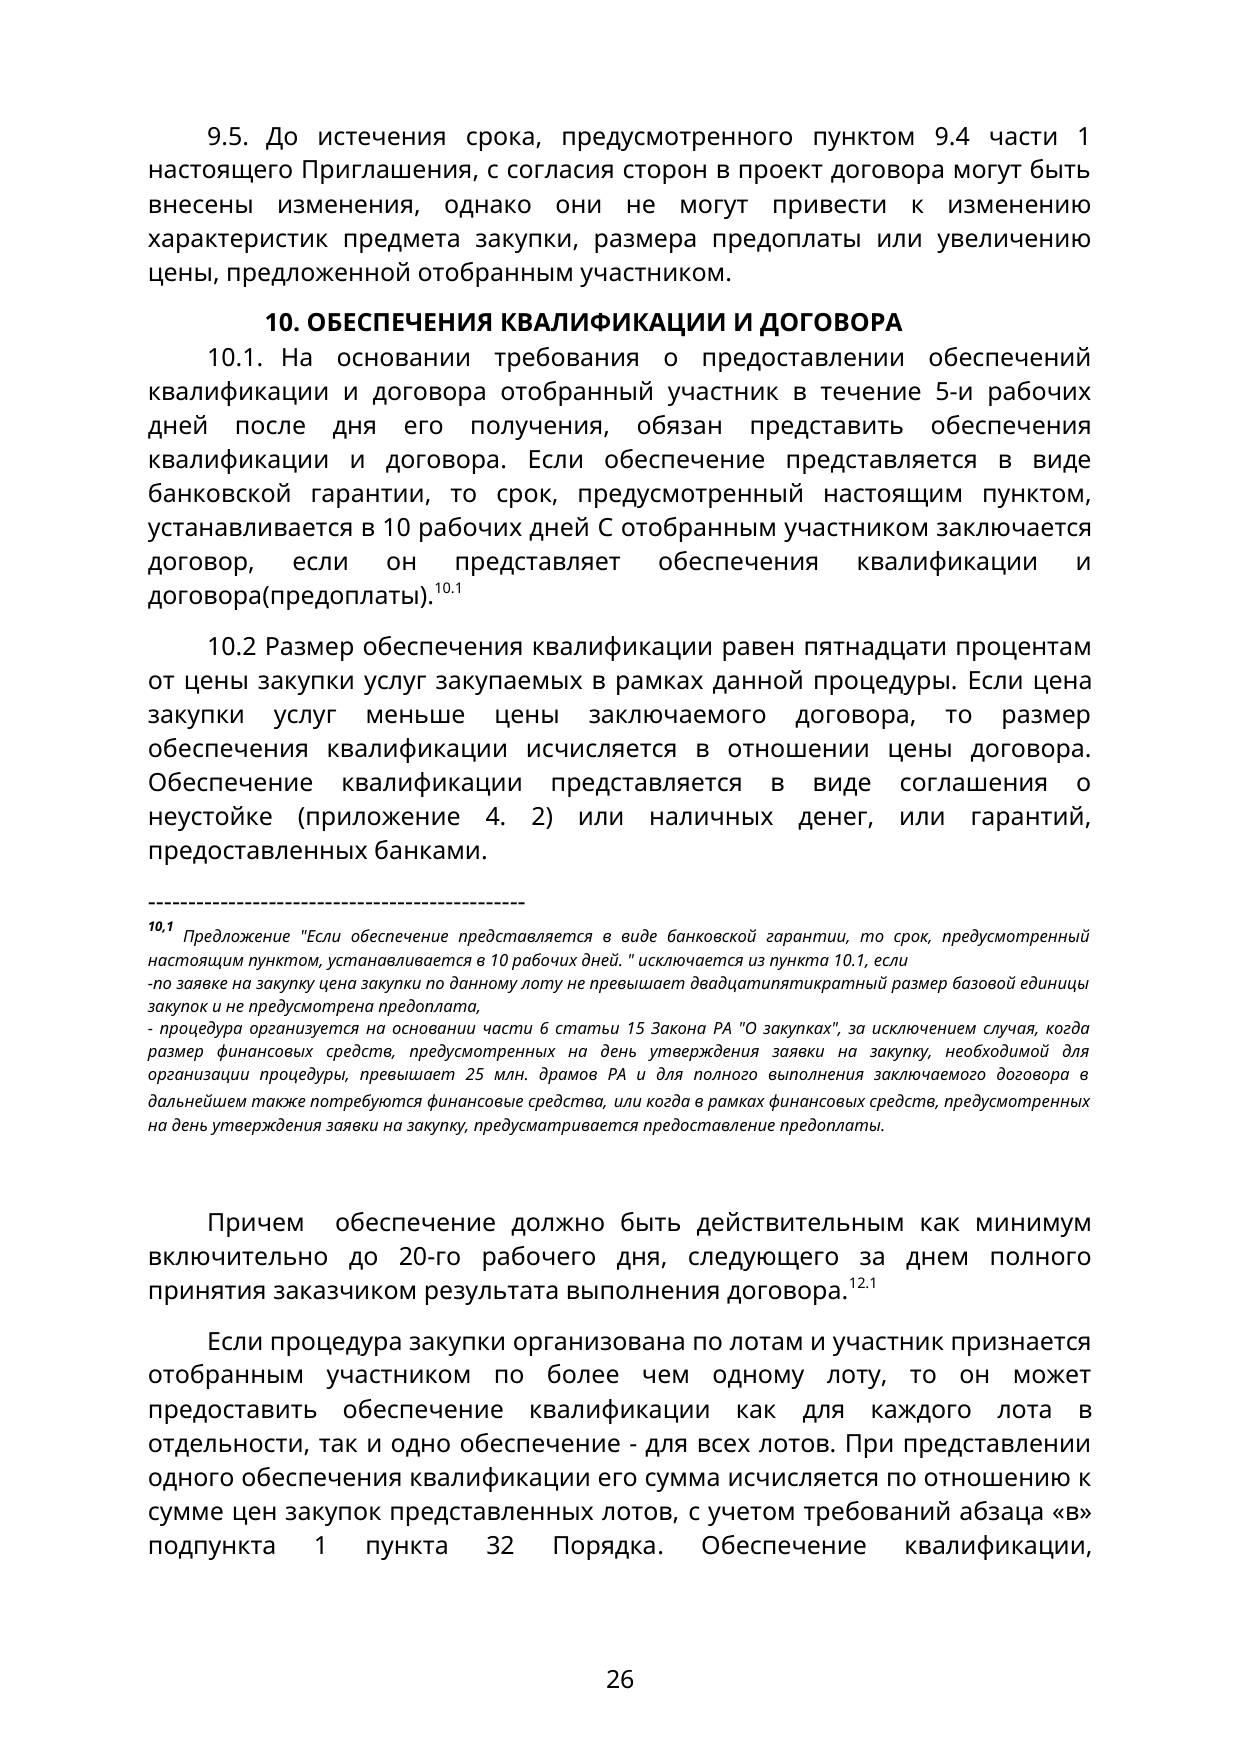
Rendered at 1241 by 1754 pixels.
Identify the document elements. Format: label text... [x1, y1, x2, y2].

text - процедура организуется на основании части 6 статьи 15 Закона РА "О закупках", за исключением случая, когда размер финансовых средств, предусмотренных на день утверждения заявки на закупку, необходимой для организации процедуры, превышает 25 млн. драмов РА и для полного выполнения заключаемого договора в дальнейшем также потребуются финансовые средства, или когда в рамках финансовых средств, предусмотренных на день утверждения заявки на закупку, предусматривается предоставление предоплаты. [148, 1017, 1092, 1136]
text 10,1 Предложение "Если обеспечение представляется в виде банковской гарантии, то срок, предусмотренный настоящим пунктом, устанавливается в 10 рабочих дней. " исключается из пункта 10.1, если [148, 917, 1092, 971]
text 10. ОБЕСПЕЧЕНИЯ КВАЛИФИКАЦИИ И ДОГОВОРА [148, 305, 1092, 339]
text Причем обеспечение должно быть действительным как минимум включительно до 20-го рабочего дня, следующего за днем полного принятия заказчиком результата выполнения договора.12.1 [148, 1204, 1092, 1306]
text 10.2 Размер обеспечения квалификации равен пятнадцати процентам от цены закупки услуг закупаемых в рамках данной процедуры. Если цена закупки услуг меньше цены заключаемого договора, то размер обеспечения квалификации исчисляется в отношении цены договора. Обеспечение квалификации представляется в виде соглашения о неустойке (приложение 4. 2) или наличных денег, или гарантий, предоставленных банками. [148, 628, 1092, 867]
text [148, 1323, 1092, 1562]
text ----------------------------------------------- [148, 883, 1092, 917]
text 9.5. До истечения срока, предусмотренного пунктом 9.4 части 1 настоящего Приглашения, с согласия сторон в проект договора могут быть внесены изменения, однако они не могут привести к изменению характеристик предмета закупки, размера предоплаты или увеличению цены, предложенной отобранным участником. [148, 118, 1092, 288]
text 10.1. На основании требования о предоставлении обеспечений квалификации и договора отобранный участник в течение 5-и рабочих дней после дня его получения, обязан представить обеспечения квалификации и договора. Если обеспечение представляется в виде банковской гарантии, то срок, предусмотренный настоящим пунктом, устанавливается в 10 рабочих дней С отобранным участником заключается договор, если он представляет обеспечения квалификации и договора(предоплаты).10.1 [148, 339, 1092, 612]
text -по заявке на закупку цена закупки по данному лоту не превышает двадцатипятикратный размер базовой единицы закупок и не предусмотрена предоплата, [148, 971, 1092, 1017]
